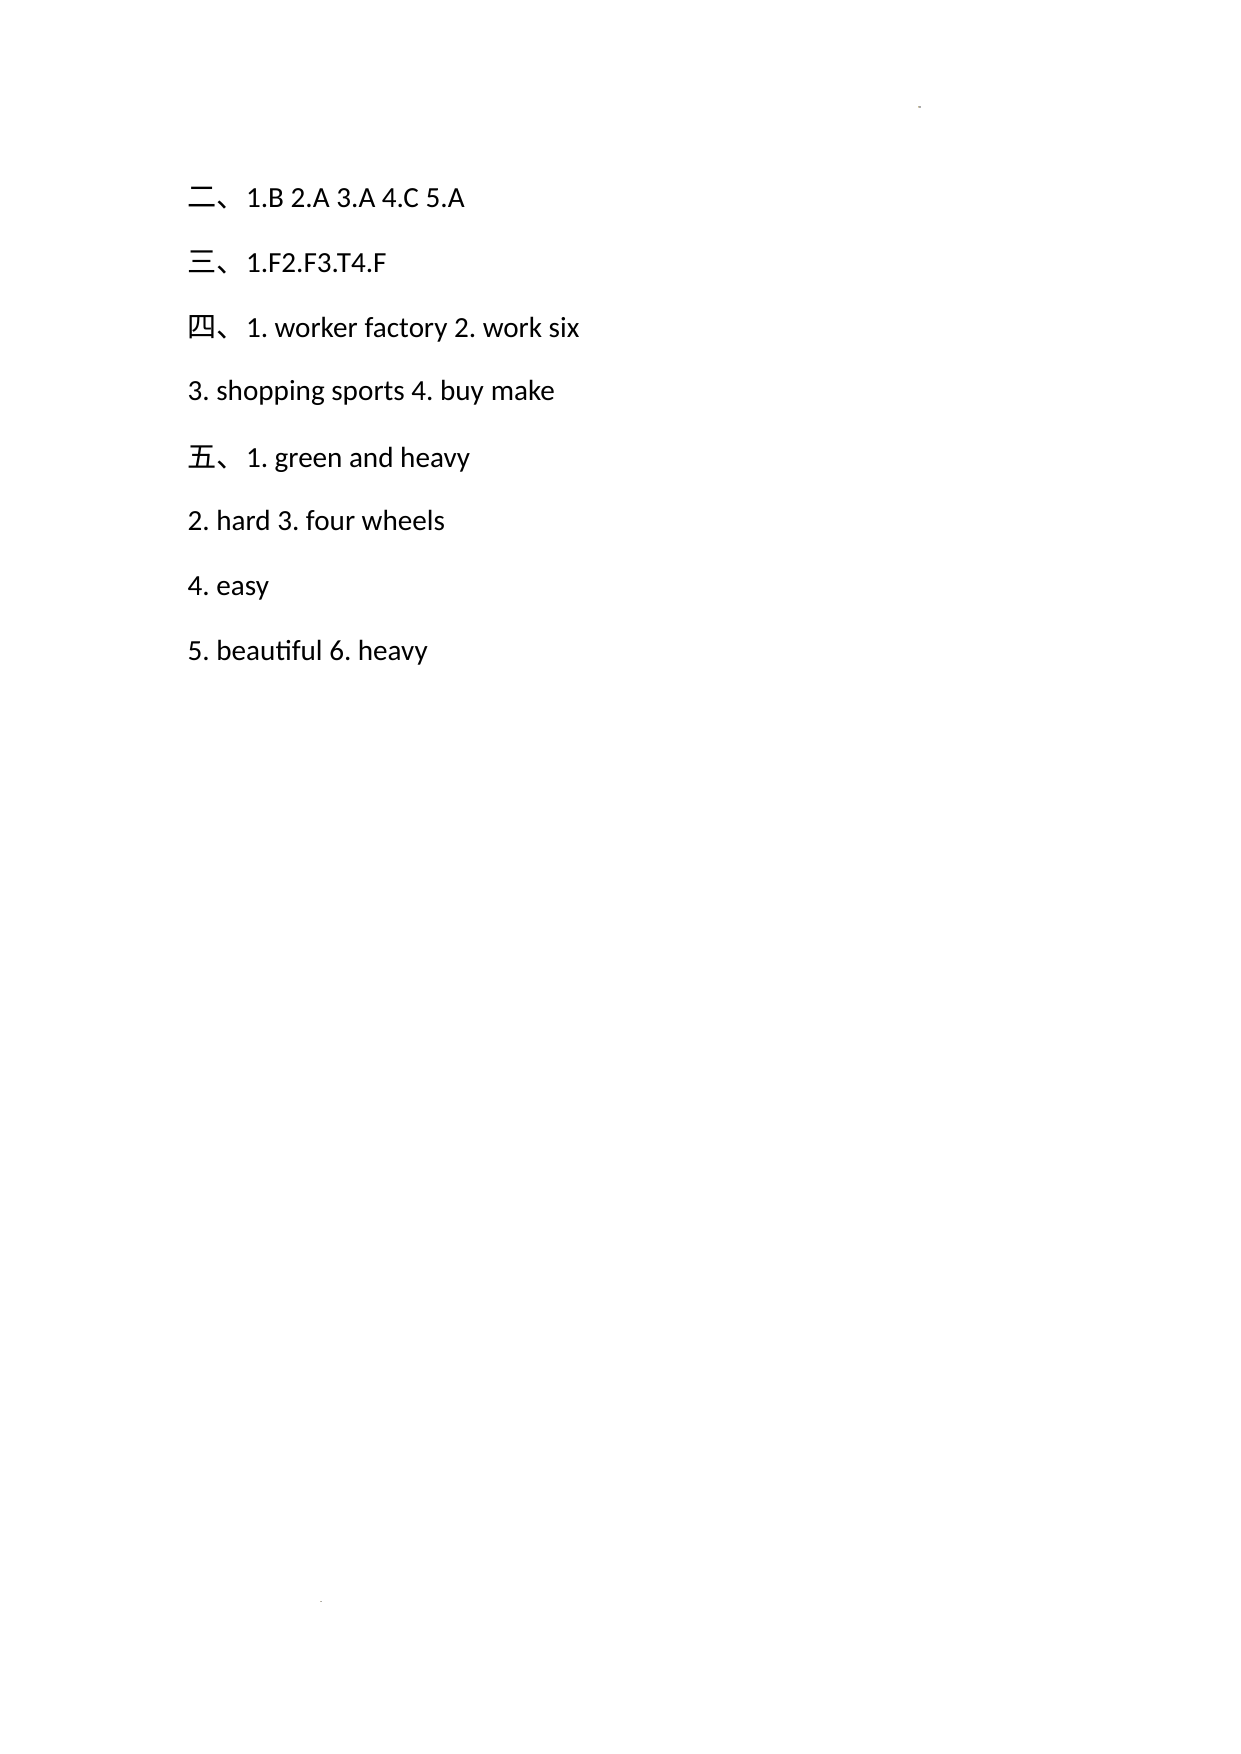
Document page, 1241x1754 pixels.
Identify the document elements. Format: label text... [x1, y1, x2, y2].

text 5. beautiful 6. heavy [187, 617, 1053, 682]
text 3. shopping sports 4. buy make [187, 357, 1053, 422]
text 二、1.B 2.A 3.A 4.C 5.A [187, 162, 1053, 227]
text 三、1.F2.F3.T4.F [187, 227, 1053, 292]
text 四、1. worker factory 2. work six [187, 292, 1053, 357]
text 4. easy [187, 552, 1053, 617]
text 五、1. green and heavy [187, 422, 1053, 487]
text 2. hard 3. four wheels [187, 487, 1053, 552]
